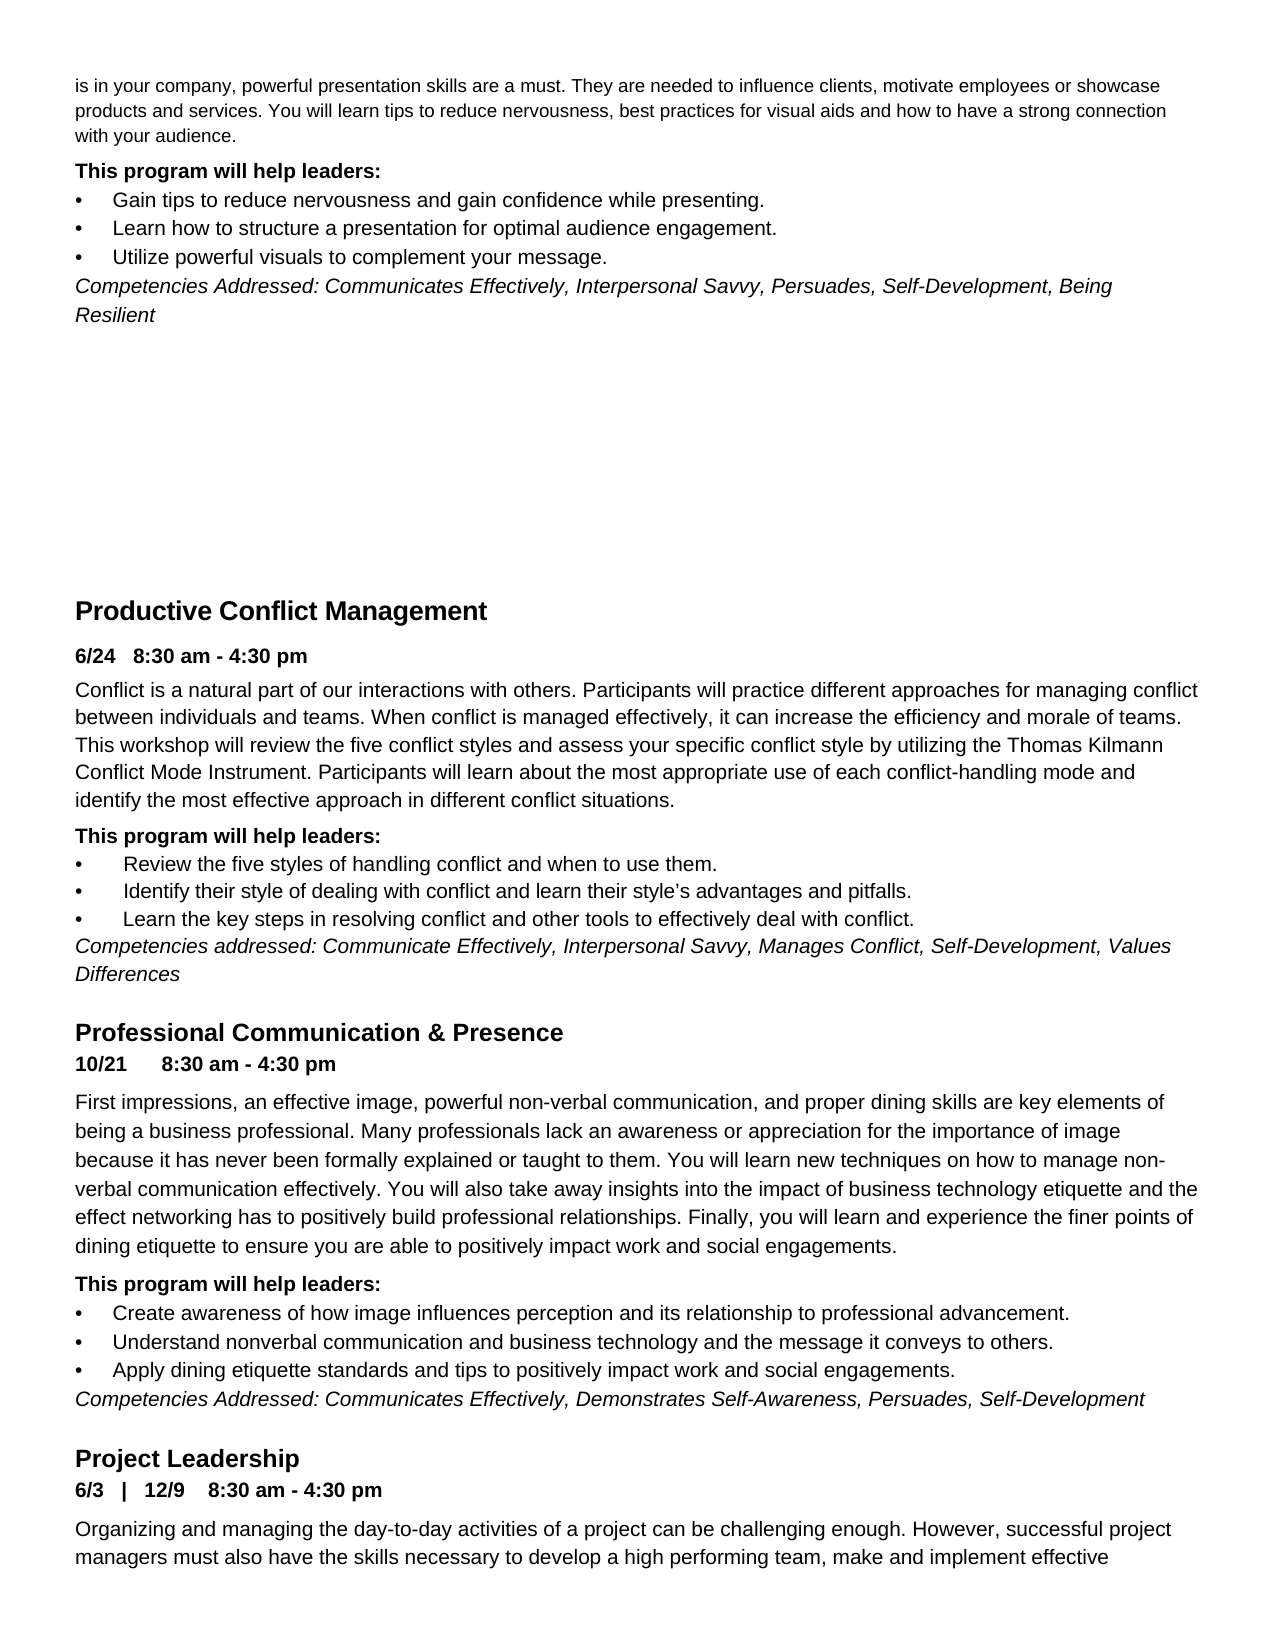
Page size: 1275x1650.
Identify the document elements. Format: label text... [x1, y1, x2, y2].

text 10/21 8:30 am - 4:30 pm [75, 1052, 1200, 1076]
text Project Leadership [75, 1444, 1200, 1473]
text This program will help leaders: [75, 824, 1200, 848]
text First impressions, an effective image, powerful non-verbal communication, and proper dining skills are key elements of being a business professional. Many professionals lack an awareness or appreciation for the importance of image because it has never been formally explained or taught to them. You will learn new techniques on how to manage non-verbal communication effectively. You will also take away insights into the impact of business technology etiquette and the effect networking has to positively build professional relationships. Finally, you will learn and experience the finer points of dining etiquette to ensure you are able to positively impact work and social engagements. [75, 1090, 1200, 1258]
text • Understand nonverbal communication and business technology and the message it conveys to others. [75, 1329, 1200, 1353]
text This program will help leaders: [75, 1272, 1200, 1296]
text Competencies addressed: Communicate Effectively, Interpersonal Savvy, Manages Conflict, Self-Development, Values Differences [75, 934, 1200, 986]
text Competencies Addressed: Communicates Effectively, Demonstrates Self-Awareness, Persuades, Self-Development [75, 1387, 1200, 1411]
text • Gain tips to reduce nervousness and gain confidence while presenting. [75, 187, 1200, 211]
text • Create awareness of how image influences perception and its relationship to professional advancement. [75, 1301, 1200, 1325]
text • Apply dining etiquette standards and tips to positively impact work and social engagements. [75, 1358, 1200, 1382]
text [75, 75, 1200, 146]
text 6/24 8:30 am - 4:30 pm [75, 644, 1200, 668]
text • Review the five styles of handling conflict and when to use them. [75, 852, 1200, 876]
text 6/3 | 12/9 8:30 am - 4:30 pm [75, 1478, 1200, 1502]
text This program will help leaders: [75, 159, 1200, 183]
text Productive Conflict Management [75, 595, 1200, 626]
text • Utilize powerful visuals to complement your message. [75, 245, 1200, 269]
text • Learn how to structure a presentation for optimal audience engagement. [75, 216, 1200, 240]
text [75, 1516, 1200, 1569]
text Conflict is a natural part of our interactions with others. Participants will practice different approaches for managing conflict between individuals and teams. When conflict is managed effectively, it can increase the efficiency and morale of teams. This workshop will review the five conflict styles and assess your specific conflict style by utilizing the Thomas Kilmann Conflict Mode Instrument. Participants will learn about the most appropriate use of each conflict-handling mode and identify the most effective approach in different conflict situations. [75, 677, 1200, 811]
text Professional Communication & Presence [75, 1017, 1200, 1046]
text • Learn the key steps in resolving conflict and other tools to effectively deal with conflict. [75, 907, 1200, 931]
text • Identify their style of dealing with conflict and learn their style’s advantages and pitfalls. [75, 879, 1200, 903]
text Competencies Addressed: Communicates Effectively, Interpersonal Savvy, Persuades, Self-Development, Being Resilient [75, 274, 1200, 326]
